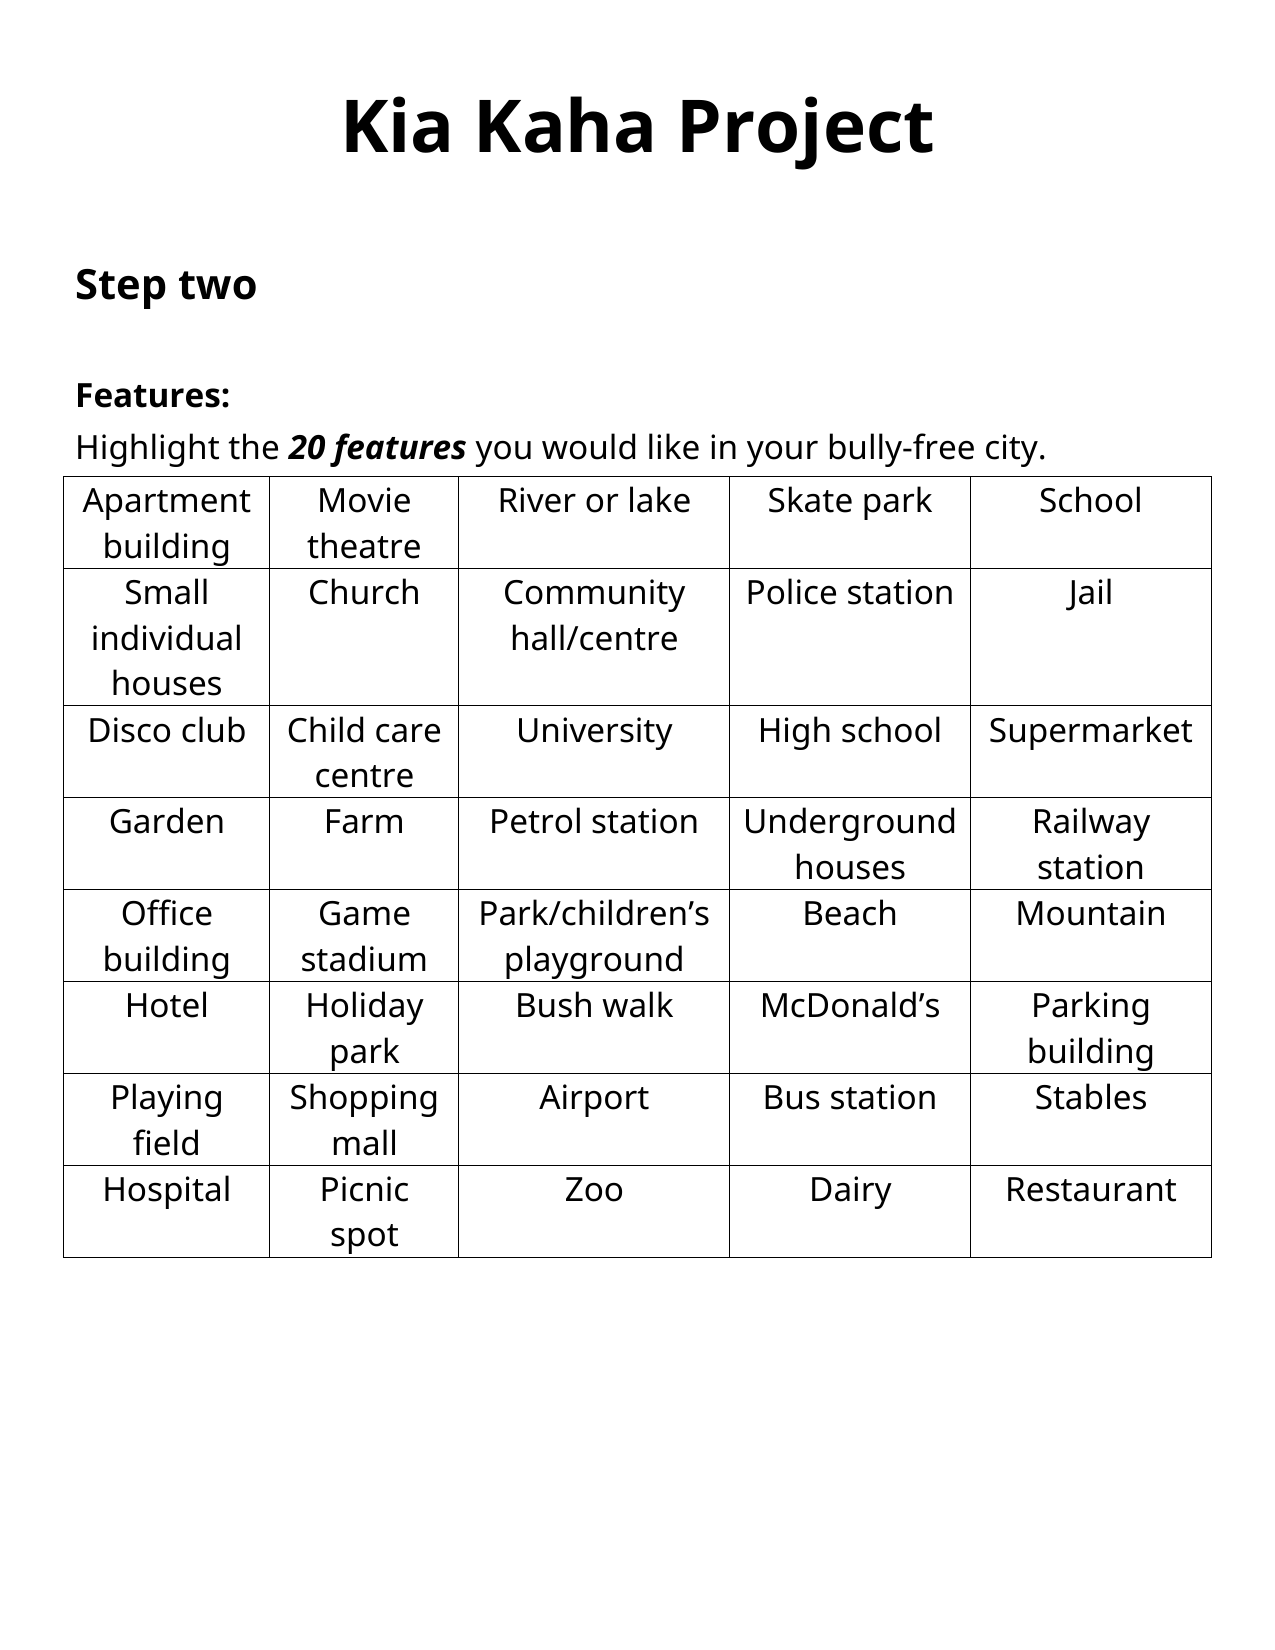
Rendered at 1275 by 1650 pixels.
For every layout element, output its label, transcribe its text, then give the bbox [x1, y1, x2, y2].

table_cell Hospital [64, 1166, 269, 1257]
table_cell Game stadium [270, 890, 458, 981]
table_cell Restaurant [971, 1166, 1211, 1257]
table_cell High school [730, 706, 970, 797]
table_cell University [459, 706, 729, 797]
table_cell Zoo [459, 1166, 729, 1257]
table_cell Underground houses [730, 798, 970, 889]
table_cell Stables [971, 1074, 1211, 1165]
text Highlight the 20 features you would like in your bully-free city. [75, 424, 1200, 469]
table_cell Mountain [971, 890, 1211, 981]
table_cell Community hall/centre [459, 569, 729, 705]
table_cell Office building [64, 890, 269, 981]
table_cell Church [270, 569, 458, 705]
table_cell Farm [270, 798, 458, 889]
table_cell Bus station [730, 1074, 970, 1165]
table_cell Holiday park [270, 982, 458, 1073]
text Kia Kaha Project [75, 75, 1200, 174]
table_cell Parking building [971, 982, 1211, 1073]
table_cell Playing field [64, 1074, 269, 1165]
table_cell Hotel [64, 982, 269, 1073]
table_cell Disco club [64, 706, 269, 797]
table_cell Jail [971, 569, 1211, 705]
table_cell Picnic spot [270, 1166, 458, 1257]
table_cell McDonald’s [730, 982, 970, 1073]
table_header Skate park [730, 477, 970, 568]
table_cell Petrol station [459, 798, 729, 889]
table_cell Shopping mall [270, 1074, 458, 1165]
table_cell Child care centre [270, 706, 458, 797]
table_cell Beach [730, 890, 970, 981]
text Features: [75, 372, 1200, 417]
table_header School [971, 477, 1211, 568]
table_cell Airport [459, 1074, 729, 1165]
table_cell Supermarket [971, 706, 1211, 797]
table_cell Dairy [730, 1166, 970, 1257]
table_cell Park/children’s playground [459, 890, 729, 981]
table_header River or lake [459, 477, 729, 568]
table_cell Bush walk [459, 982, 729, 1073]
table_header Apartment building [64, 477, 269, 568]
text Step two [75, 254, 1200, 311]
table_cell Small individual houses [64, 569, 269, 705]
table_cell Police station [730, 569, 970, 705]
table_cell Garden [64, 798, 269, 889]
table_header Movie theatre [270, 477, 458, 568]
table_cell Railway station [971, 798, 1211, 889]
